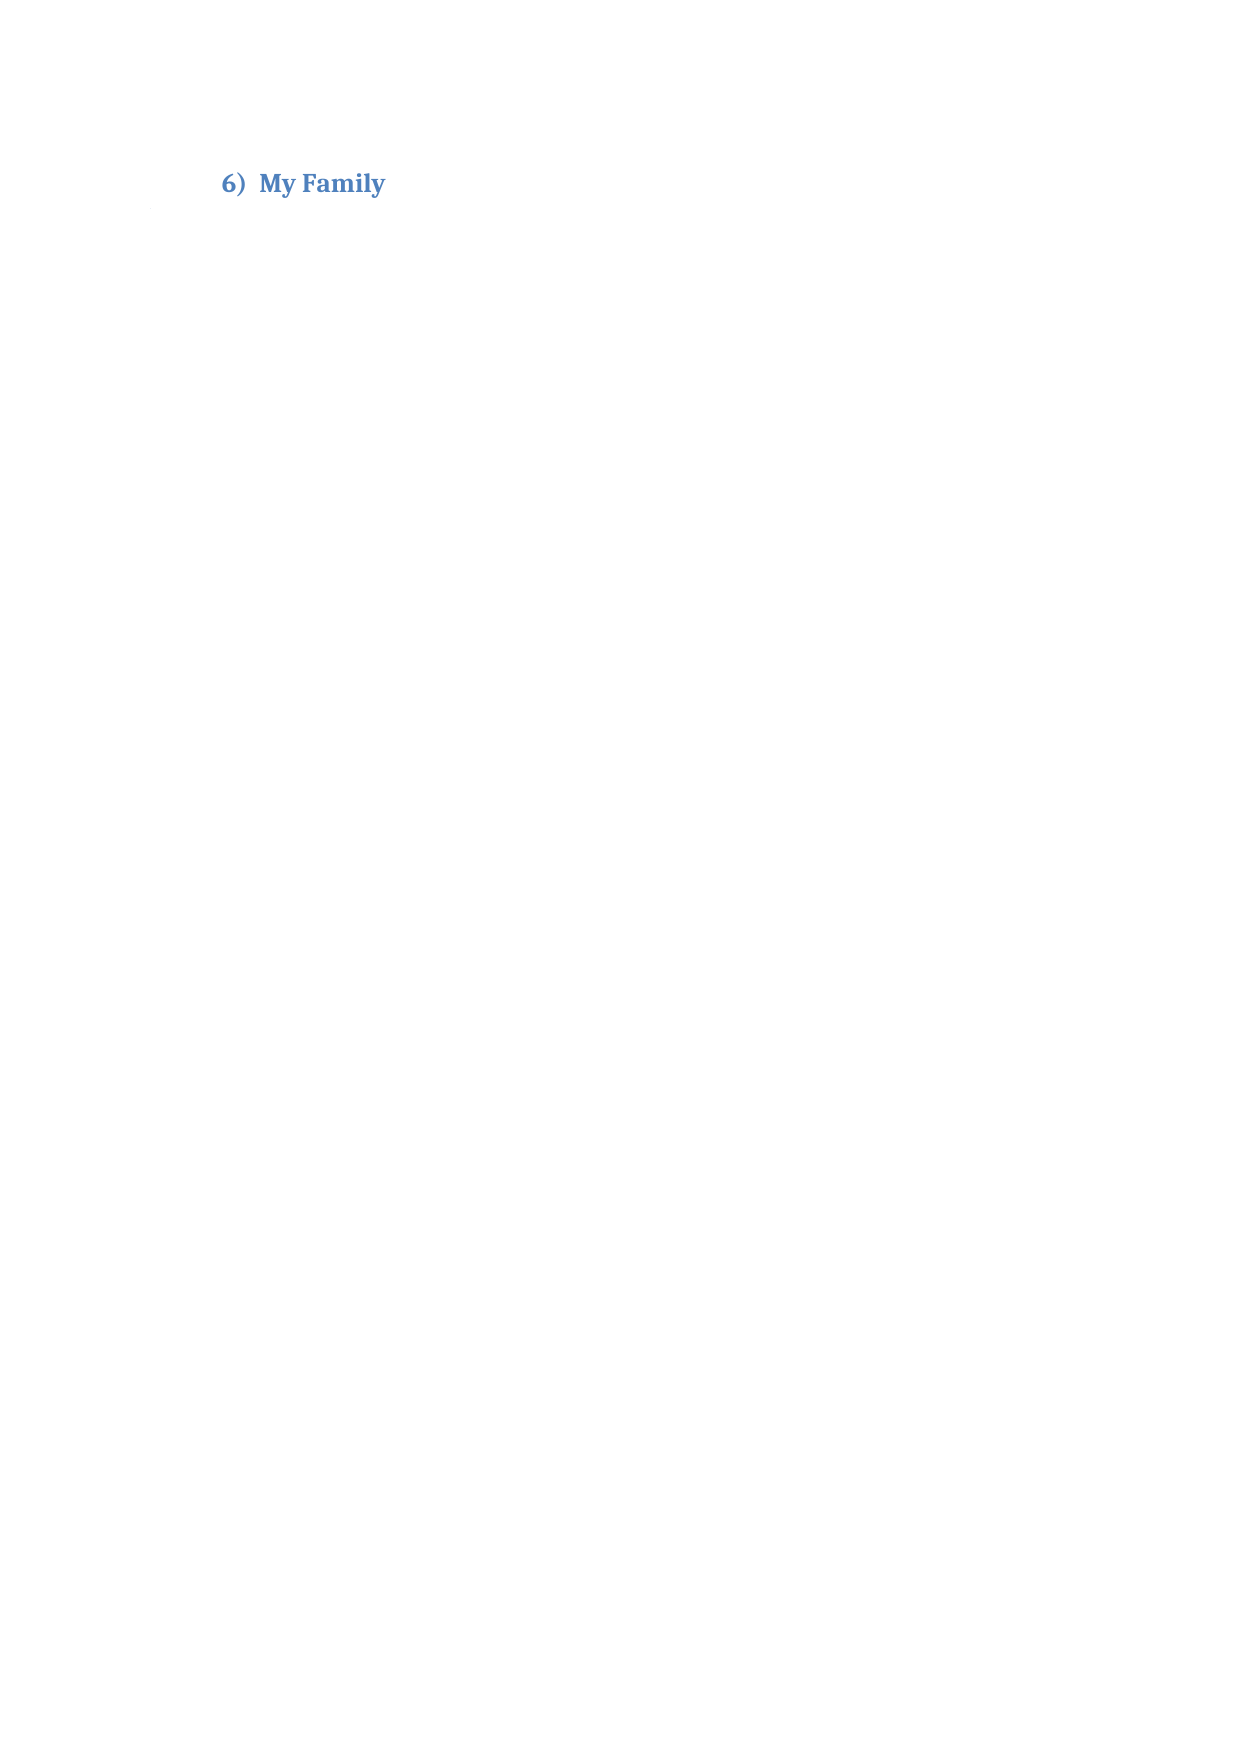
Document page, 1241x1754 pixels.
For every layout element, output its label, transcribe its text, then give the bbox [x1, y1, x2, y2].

subtitle 6) My Family [148, 168, 1092, 200]
